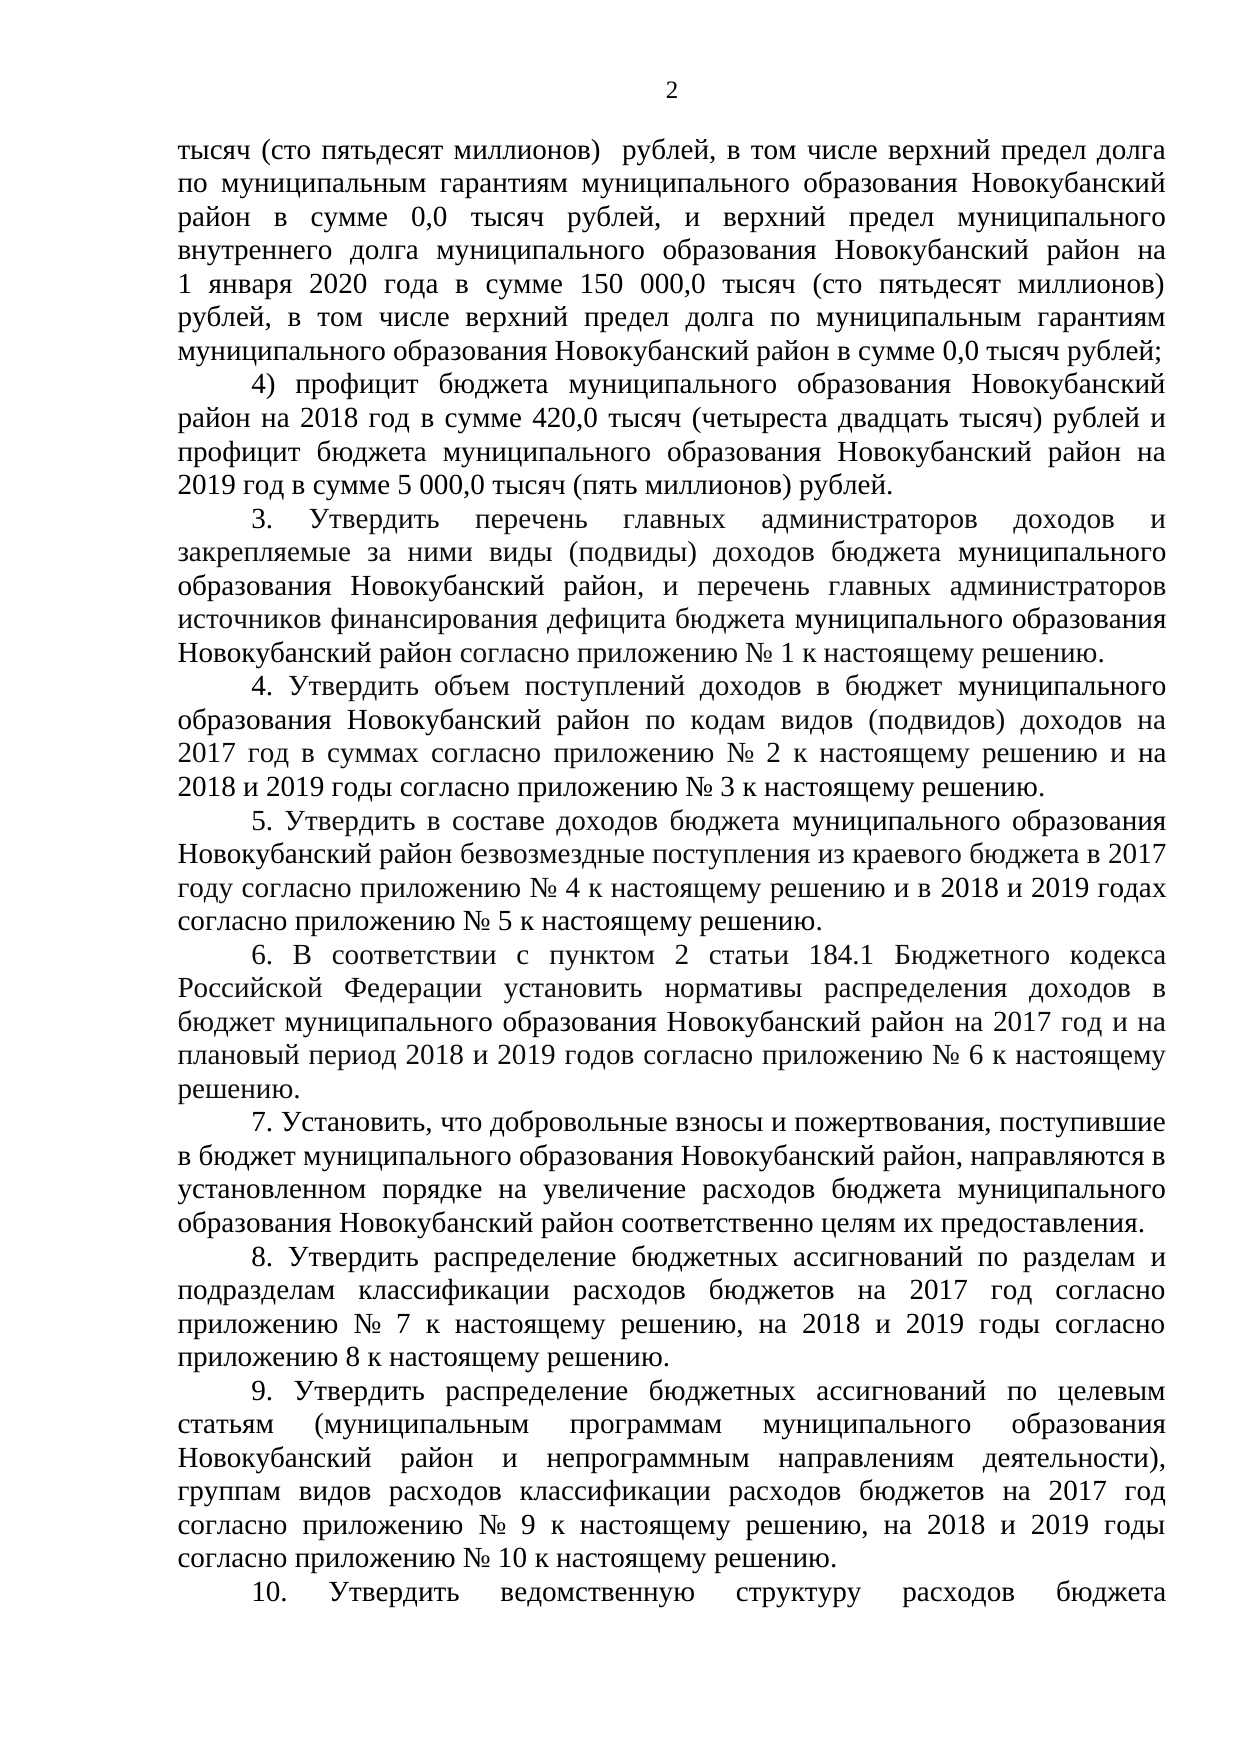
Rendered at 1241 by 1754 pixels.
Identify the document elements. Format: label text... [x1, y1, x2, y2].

text 9. Утвердить распределение бюджетных ассигнований по целевым статьям (муниципальным программам муниципального образования Новокубанский район и непрограммным направлениям деятельности), группам видов расходов классификации расходов бюджетов на 2017 год согласно приложению № 9 к настоящему решению, на 2018 и 2019 годы согласно приложению № 10 к настоящему решению. [177, 1373, 1167, 1574]
text 7. Установить, что добровольные взносы и пожертвования, поступившие в бюджет муниципального образования Новокубанский район, направляются в установленном порядке на увеличение расходов бюджета муниципального образования Новокубанский район соответственно целям их предоставления. [177, 1104, 1167, 1239]
text 4) профицит бюджета муниципального образования Новокубанский район на 2018 год в сумме 420,0 тысяч (четыреста двадцать тысяч) рублей и профицит бюджета муниципального образования Новокубанский район на 2019 год в сумме 5 000,0 тысяч (пять миллионов) рублей. [177, 367, 1167, 501]
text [177, 132, 1167, 367]
text 5. Утвердить в составе доходов бюджета муниципального образования Новокубанский район безвозмездные поступления из краевого бюджета в 2017 году согласно приложению № 4 к настоящему решению и в 2018 и 2019 годах согласно приложению № 5 к настоящему решению. [177, 803, 1167, 937]
text 3. Утвердить перечень главных администраторов доходов и закрепляемые за ними виды (подвиды) доходов бюджета муниципального образования Новокубанский район, и перечень главных администраторов источников финансирования дефицита бюджета муниципального образования Новокубанский район согласно приложению № 1 к настоящему решению. [177, 501, 1167, 668]
text 4. Утвердить объем поступлений доходов в бюджет муниципального образования Новокубанский район по кодам видов (подвидов) доходов на 2017 год в суммах согласно приложению № 2 к настоящему решению и на 2018 и 2019 годы согласно приложению № 3 к настоящему решению. [177, 668, 1167, 803]
text 8. Утвердить распределение бюджетных ассигнований по разделам и подразделам классификации расходов бюджетов на 2017 год согласно приложению № 7 к настоящему решению, на 2018 и 2019 годы согласно приложению 8 к настоящему решению. [177, 1239, 1167, 1373]
text 6. В соответствии с пунктом 2 статьи 184.1 Бюджетного кодекса Российской Федерации установить нормативы распределения доходов в бюджет муниципального образования Новокубанский район на 2017 год и на плановый период 2018 и 2019 годов согласно приложению № 6 к настоящему решению. [177, 937, 1167, 1104]
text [177, 1574, 1167, 1608]
